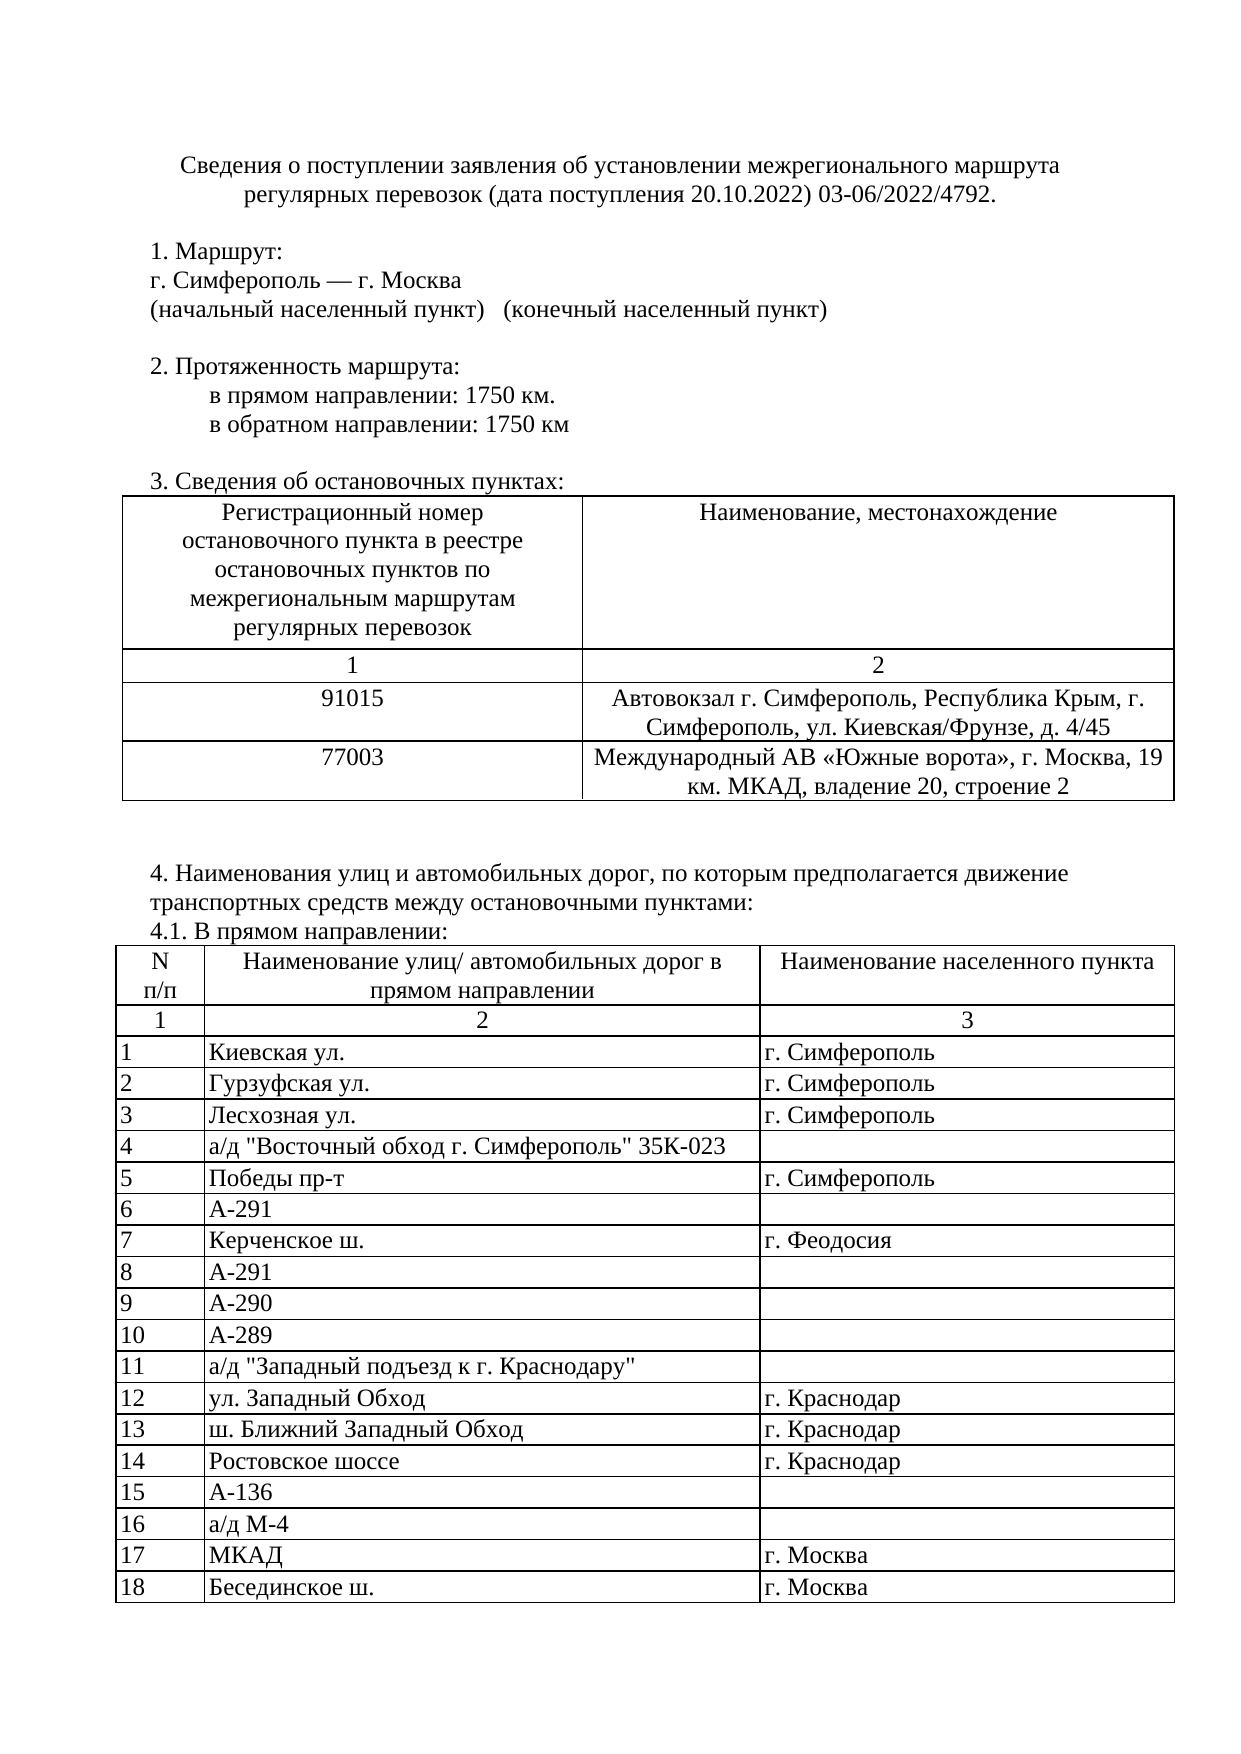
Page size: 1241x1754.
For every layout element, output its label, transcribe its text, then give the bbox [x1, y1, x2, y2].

table_cell 77003 [123, 742, 582, 799]
table_cell Керченское ш. [205, 1226, 759, 1256]
table_cell [761, 1289, 1174, 1318]
table_cell 5 [117, 1163, 204, 1193]
table_cell Международный АВ «Южные ворота», г. Москва, 19 км. МКАД, владение 20, строение 2 [583, 742, 1173, 799]
table_cell 2 [205, 1006, 759, 1035]
table_cell г. Симферополь [761, 1068, 1174, 1098]
table_cell 6 [117, 1194, 204, 1224]
table_cell 8 [117, 1257, 204, 1287]
text г. Симферополь — г. Москва [150, 265, 1090, 294]
table_cell г. Москва [761, 1540, 1174, 1570]
table_cell Бесединское ш. [205, 1572, 759, 1602]
text 4. Наименования улиц и автомобильных дорог, по которым предполагается движение транспортных средств между остановочными пунктами: [150, 858, 1090, 916]
text 3. Сведения об остановочных пунктах: [150, 466, 1090, 495]
table_cell г. Феодосия [761, 1226, 1174, 1256]
table_cell г. Симферополь [761, 1100, 1174, 1130]
table_header Наименование населенного пункта [761, 946, 1174, 1004]
table_cell 14 [117, 1446, 204, 1476]
table_cell г. Краснодар [761, 1446, 1174, 1476]
table_cell г. Симферополь [761, 1037, 1174, 1067]
text 1. Маршрут: [150, 236, 1090, 265]
table_header Регистрационный номер остановочного пункта в реестре остановочных пунктов по межрегиональным маршрутам регулярных перевозок [123, 497, 582, 648]
table_cell Лесхозная ул. [205, 1100, 759, 1130]
table_cell а/д М-4 [205, 1509, 759, 1539]
text Сведения о поступлении заявления об установлении межрегионального маршрута регулярных перевозок (дата поступления 20.10.2022) 03-06/2022/4792. [150, 150, 1090, 207]
table_cell г. Краснодар [761, 1415, 1174, 1444]
text в прямом направлении: 1750 км. [150, 380, 1090, 409]
text (начальный населенный пункт) (конечный населенный пункт) [150, 294, 1090, 322]
table_cell Киевская ул. [205, 1037, 759, 1067]
table_cell 1 [117, 1037, 204, 1067]
table_cell 9 [117, 1289, 204, 1318]
table_cell а/д "Западный подъезд к г. Краснодару" [205, 1352, 759, 1381]
table_cell 10 [117, 1320, 204, 1350]
table_cell 7 [117, 1226, 204, 1256]
table_cell Победы пр-т [205, 1163, 759, 1193]
table_cell 1 [123, 650, 582, 681]
table_cell 2 [583, 650, 1173, 681]
table_cell Гурзуфская ул. [205, 1068, 759, 1098]
table_cell МКАД [205, 1540, 759, 1570]
table_cell [761, 1131, 1174, 1161]
text в обратном направлении: 1750 км [150, 409, 1090, 437]
table_cell А-290 [205, 1289, 759, 1318]
table_cell 3 [117, 1100, 204, 1130]
table_cell [761, 1257, 1174, 1287]
table_cell 1 [117, 1006, 204, 1035]
table_cell А-289 [205, 1320, 759, 1350]
table_cell 91015 [123, 683, 582, 740]
table_cell А-291 [205, 1257, 759, 1287]
table_cell 15 [117, 1477, 204, 1507]
table_cell а/д "Восточный обход г. Симферополь" 35К-023 [205, 1131, 759, 1161]
table_cell [761, 1352, 1174, 1381]
table_cell Автовокзал г. Симферополь, Республика Крым, г. Симферополь, ул. Киевская/Фрунзе, д. 4/45 [583, 683, 1173, 740]
table_cell 17 [117, 1540, 204, 1570]
table_header Наименование, местонахождение [583, 497, 1173, 648]
table_cell Ростовское шоссе [205, 1446, 759, 1476]
table_cell 13 [117, 1415, 204, 1444]
table_header Наименование улиц/ автомобильных дорог в прямом направлении [205, 946, 759, 1004]
table_cell 2 [117, 1068, 204, 1098]
table_cell [761, 1477, 1174, 1507]
table_cell 16 [117, 1509, 204, 1539]
table_cell [761, 1194, 1174, 1224]
table_header N п/п [117, 946, 204, 1004]
table_cell [761, 1509, 1174, 1539]
table_cell А-136 [205, 1477, 759, 1507]
table_cell г. Симферополь [761, 1163, 1174, 1193]
table_cell 4 [117, 1131, 204, 1161]
table_cell [761, 1320, 1174, 1350]
table_cell ул. Западный Обход [205, 1383, 759, 1413]
table_cell ш. Ближний Западный Обход [205, 1415, 759, 1444]
text 2. Протяженность маршрута: [150, 351, 1090, 380]
table_cell г. Краснодар [761, 1383, 1174, 1413]
table_cell 3 [761, 1006, 1174, 1035]
text 4.1. В прямом направлении: [150, 916, 1090, 945]
table_cell г. Москва [761, 1572, 1174, 1602]
table_cell 18 [117, 1572, 204, 1602]
table_cell 12 [117, 1383, 204, 1413]
table_cell А-291 [205, 1194, 759, 1224]
table_cell 11 [117, 1352, 204, 1381]
